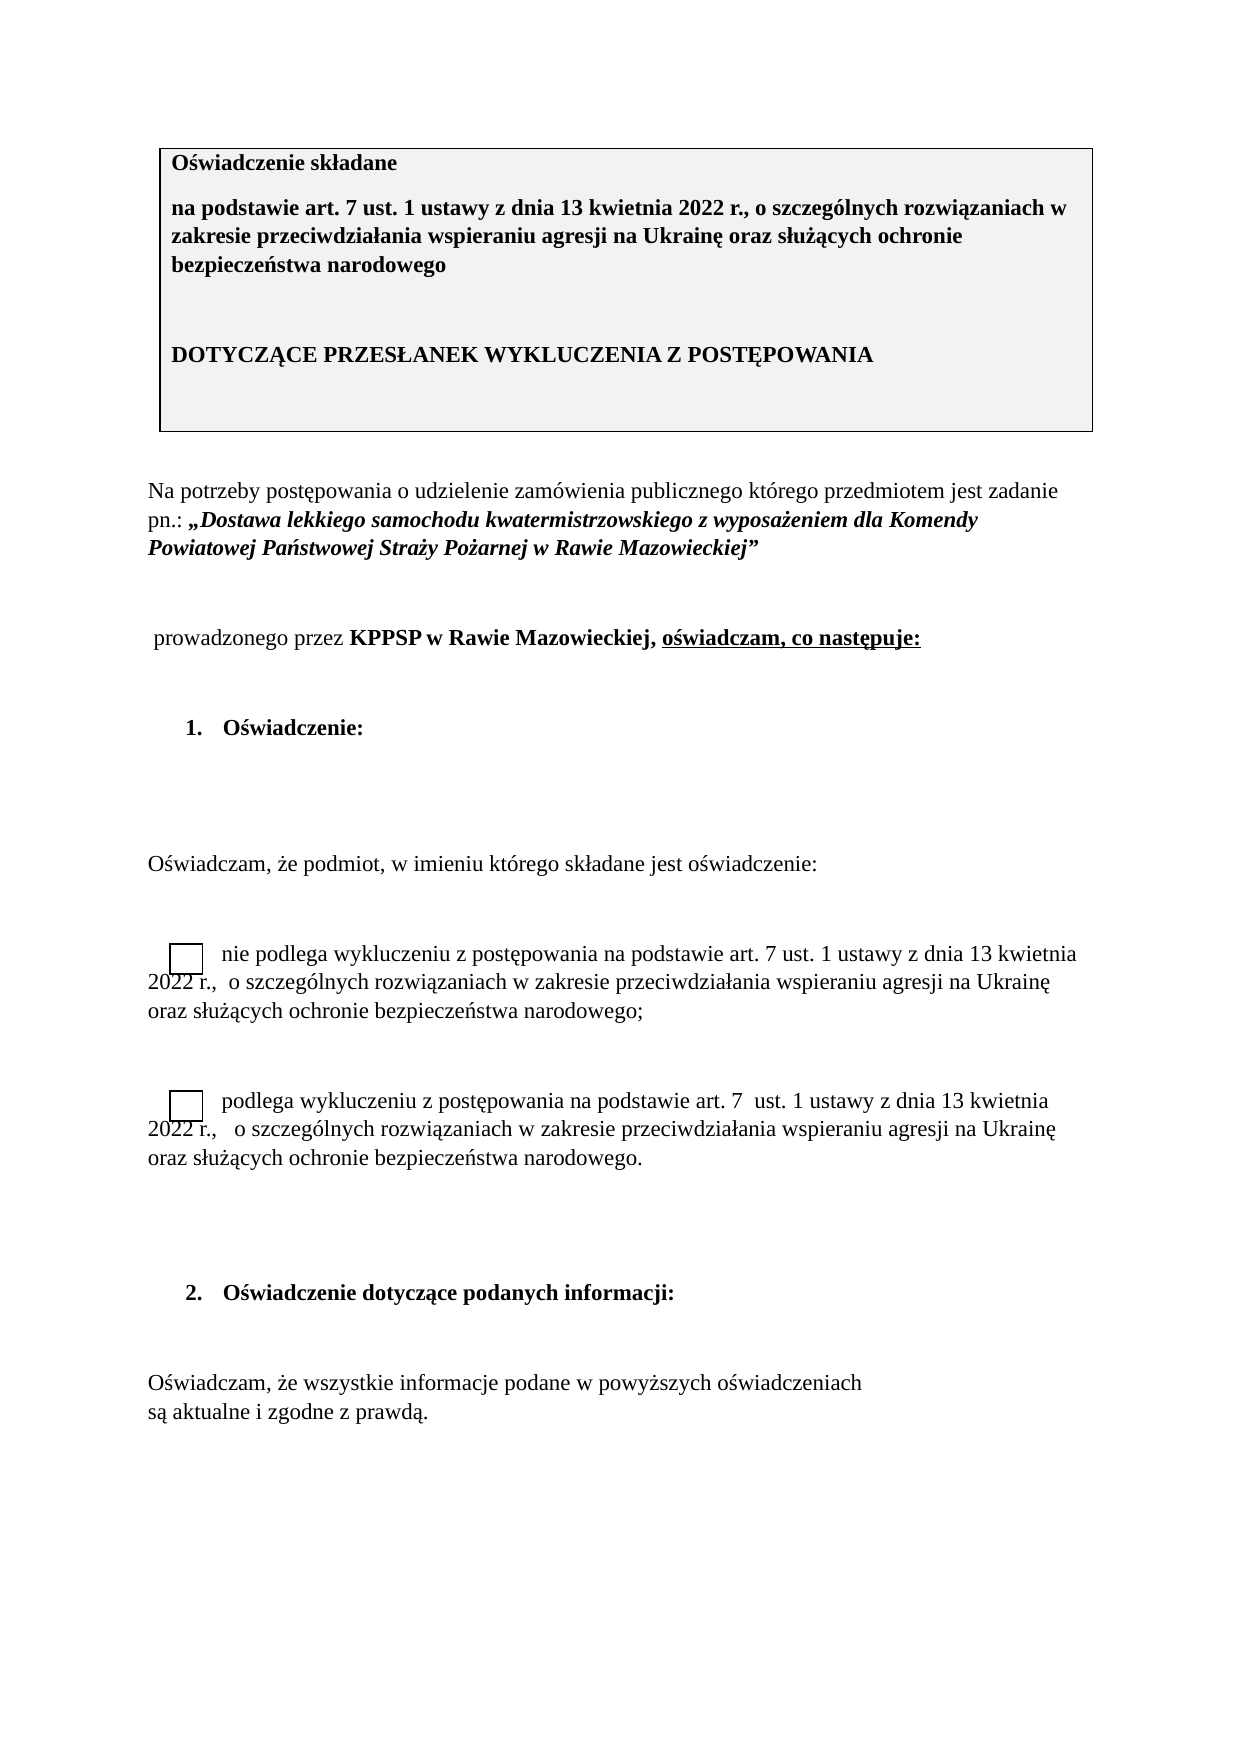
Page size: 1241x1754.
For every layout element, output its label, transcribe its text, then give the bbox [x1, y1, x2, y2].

text Na potrzeby postępowania o udzielenie zamówienia publicznego którego przedmiotem jest zadanie pn.: „Dostawa lekkiego samochodu kwatermistrzowskiego z wyposażeniem dla Komendy Powiatowej Państwowej Straży Pożarnej w Rawie Mazowieckiej” [148, 477, 1093, 560]
list Oświadczenie: [185, 714, 1093, 741]
text podlega wykluczeniu z postępowania na podstawie art. 7 ust. 1 ustawy z dnia 13 kwietnia 2022 r., o szczególnych rozwiązaniach w zakresie przeciwdziałania wspieraniu agresji na Ukrainę oraz służących ochronie bezpieczeństwa narodowego. [148, 1087, 1093, 1170]
table_header Oświadczenie składane na podstawie art. 7 ust. 1 ustawy z dnia 13 kwietnia 2022 r., o szczególnych rozwiązaniach w zakresie przeciwdziałania wspieraniu agresji na Ukrainę oraz służących ochronie bezpieczeństwa narodowego DOTYCZĄCE PRZESŁANEK WYKLUCZENIA Z POSTĘPOWANIA [161, 149, 1092, 431]
text prowadzonego przez KPPSP w Rawie Mazowieckiej, oświadczam, co następuje: [148, 624, 1093, 651]
text nie podlega wykluczeniu z postępowania na podstawie art. 7 ust. 1 ustawy z dnia 13 kwietnia 2022 r., o szczególnych rozwiązaniach w zakresie przeciwdziałania wspieraniu agresji na Ukrainę oraz służących ochronie bezpieczeństwa narodowego; [148, 940, 1093, 1023]
text Oświadczam, że wszystkie informacje podane w powyższych oświadczeniach są aktualne i zgodne z prawdą. [148, 1369, 1093, 1424]
list Oświadczenie dotyczące podanych informacji: [185, 1279, 1093, 1306]
text Oświadczam, że podmiot, w imieniu którego składane jest oświadczenie: [148, 850, 1093, 876]
